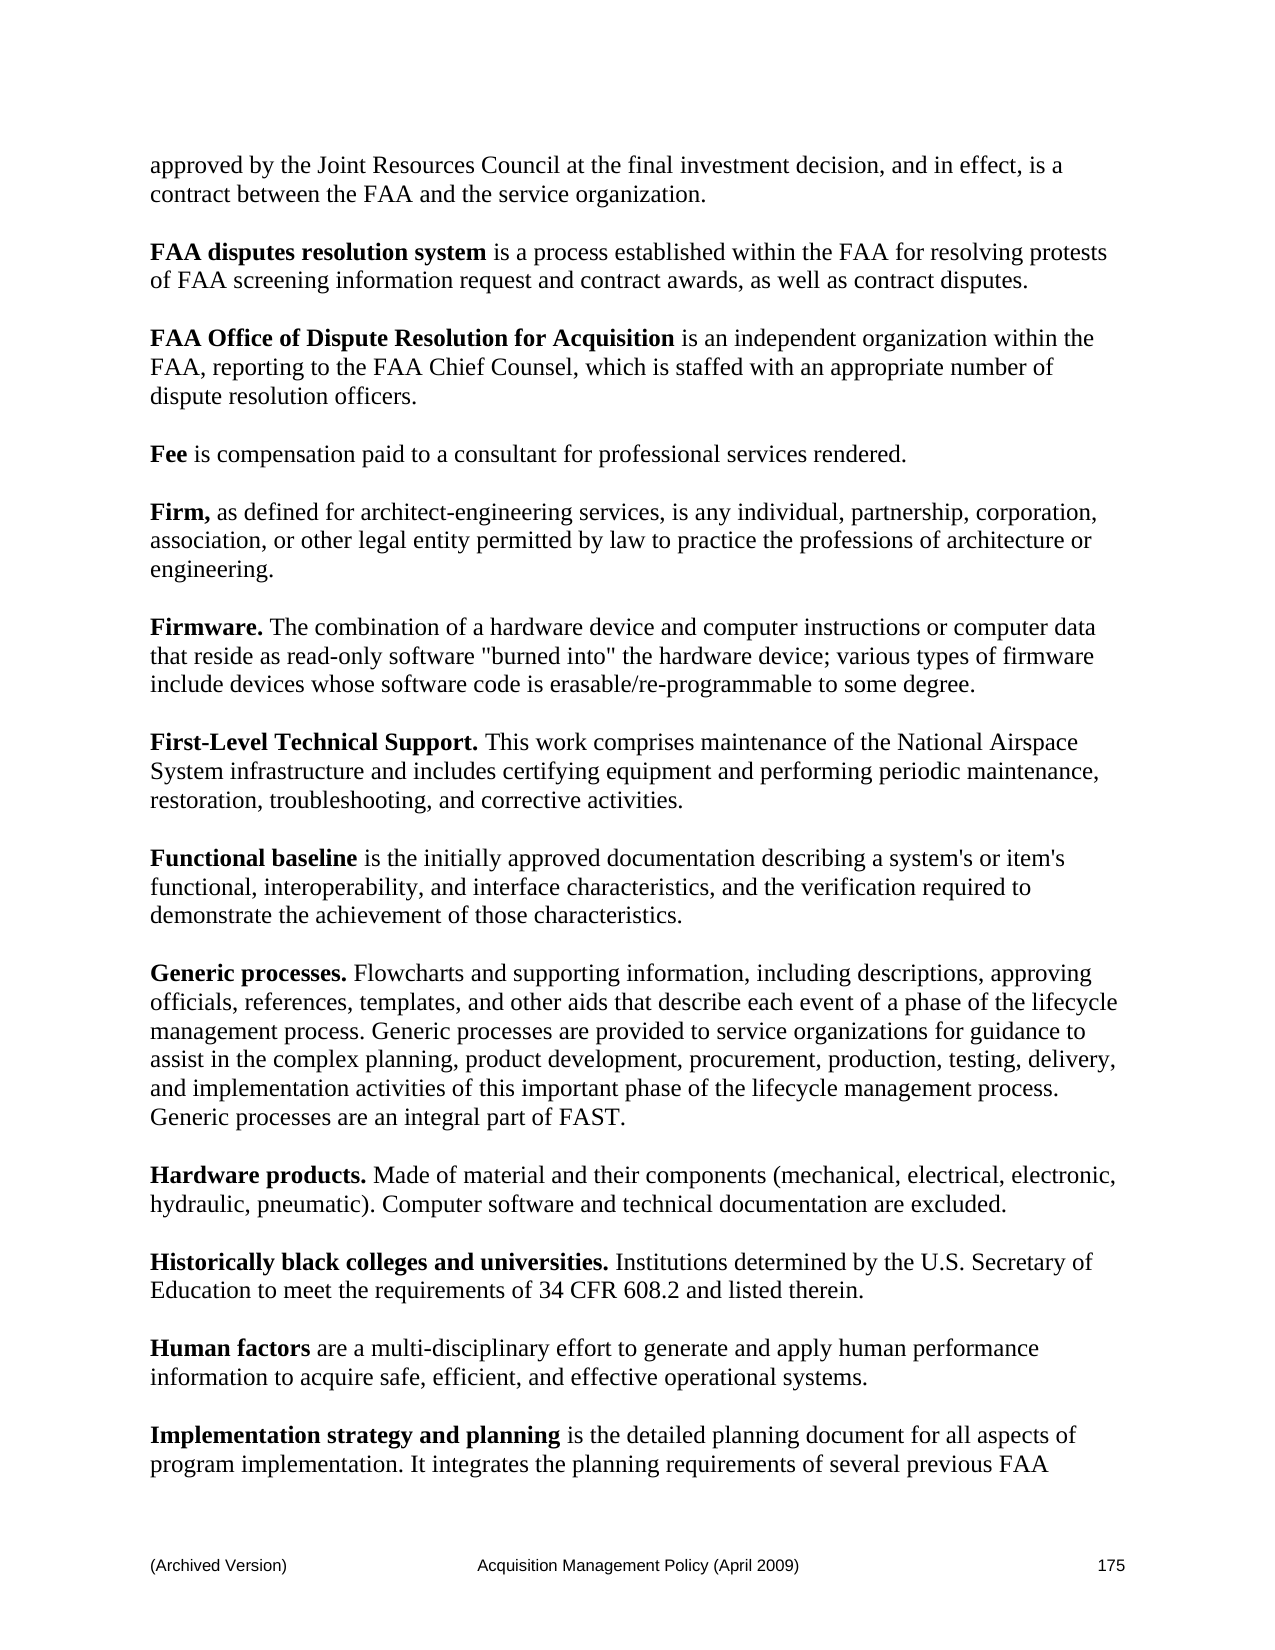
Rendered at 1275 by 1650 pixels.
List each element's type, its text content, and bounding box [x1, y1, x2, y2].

text Historically black colleges and universities. Institutions determined by the U.S. Secretary of Education to meet the requirements of 34 CFR 608.2 and listed therein. [150, 1247, 1125, 1304]
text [150, 150, 1125, 207]
text Functional baseline is the initially approved documentation describing a system's or item's functional, interoperability, and interface characteristics, and the verification required to demonstrate the achievement of those characteristics. [150, 843, 1125, 929]
text Hardware products. Made of material and their components (mechanical, electrical, electronic, hydraulic, pneumatic). Computer software and technical documentation are excluded. [150, 1160, 1125, 1217]
text FAA disputes resolution system is a process established within the FAA for resolving protests of FAA screening information request and contract awards, as well as contract disputes. [150, 237, 1125, 294]
text Human factors are a multi-disciplinary effort to generate and apply human performance information to acquire safe, efficient, and effective operational systems. [150, 1333, 1125, 1391]
text Firmware. The combination of a hardware device and computer instructions or computer data that reside as read-only software "burned into" the hardware device; various types of firmware include devices whose software code is erasable/re-programmable to some degree. [150, 612, 1125, 698]
text FAA Office of Dispute Resolution for Acquisition is an independent organization within the FAA, reporting to the FAA Chief Counsel, which is staffed with an appropriate number of dispute resolution officers. [150, 323, 1125, 409]
text Generic processes. Flowcharts and supporting information, including descriptions, approving officials, references, templates, and other aids that describe each event of a phase of the lifecycle management process. Generic processes are provided to service organizations for guidance to assist in the complex planning, product development, procurement, production, testing, delivery, and implementation activities of this important phase of the lifecycle management process. Generic processes are an integral part of FAST. [150, 958, 1125, 1131]
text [150, 1420, 1125, 1477]
text Firm, as defined for architect-engineering services, is any individual, partnership, corporation, association, or other legal entity permitted by law to practice the professions of architecture or engineering. [150, 497, 1125, 583]
text Fee is compensation paid to a consultant for professional services rendered. [150, 439, 1125, 467]
text First-Level Technical Support. This work comprises maintenance of the National Airspace System infrastructure and includes certifying equipment and performing periodic maintenance, restoration, troubleshooting, and corrective activities. [150, 727, 1125, 814]
